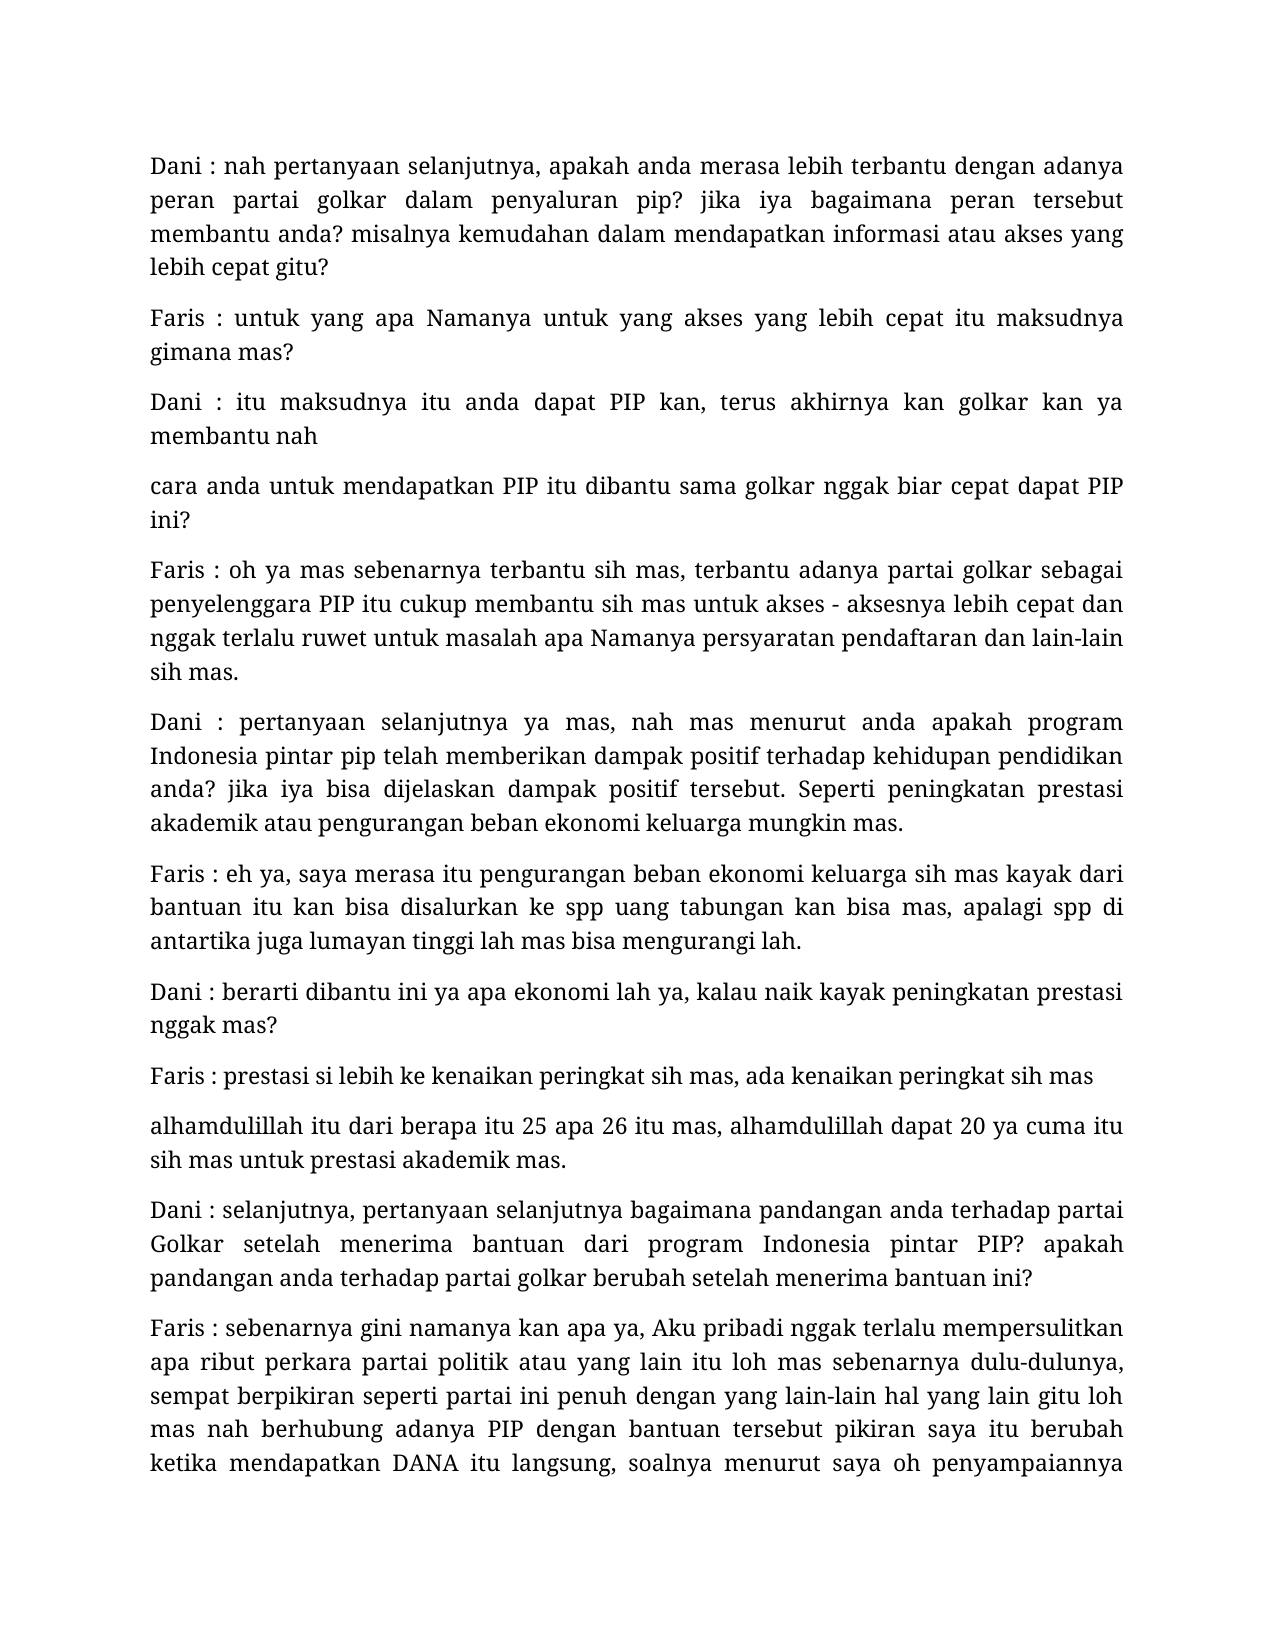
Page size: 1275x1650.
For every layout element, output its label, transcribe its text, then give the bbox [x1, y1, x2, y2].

text Dani : berarti dibantu ini ya apa ekonomi lah ya, kalau naik kayak peningkatan prestasi nggak mas? [150, 975, 1125, 1040]
text Dani : itu maksudnya itu anda dapat PIP kan, terus akhirnya kan golkar kan ya membantu nah [150, 386, 1125, 451]
text alhamdulillah itu dari berapa itu 25 apa 26 itu mas, alhamdulillah dapat 20 ya cuma itu sih mas untuk prestasi akademik mas. [150, 1110, 1125, 1175]
text Faris : prestasi si lebih ke kenaikan peringkat sih mas, ada kenaikan peringkat sih mas [150, 1059, 1125, 1091]
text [150, 1312, 1125, 1478]
text Faris : untuk yang apa Namanya untuk yang akses yang lebih cepat itu maksudnya gimana mas? [150, 302, 1125, 367]
text Dani : pertanyaan selanjutnya ya mas, nah mas menurut anda apakah program Indonesia pintar pip telah memberikan dampak positif terhadap kehidupan pendidikan anda? jika iya bisa dijelaskan dampak positif tersebut. Seperti peningkatan prestasi akademik atau pengurangan beban ekonomi keluarga mungkin mas. [150, 706, 1125, 838]
text Faris : eh ya, saya merasa itu pengurangan beban ekonomi keluarga sih mas kayak dari bantuan itu kan bisa disalurkan ke spp uang tabungan kan bisa mas, apalagi spp di antartika juga lumayan tinggi lah mas bisa mengurangi lah. [150, 857, 1125, 956]
text Dani : nah pertanyaan selanjutnya, apakah anda merasa lebih terbantu dengan adanya peran partai golkar dalam penyaluran pip? jika iya bagaimana peran tersebut membantu anda? misalnya kemudahan dalam mendapatkan informasi atau akses yang lebih cepat gitu? [150, 150, 1125, 282]
text cara anda untuk mendapatkan PIP itu dibantu sama golkar nggak biar cepat dapat PIP ini? [150, 470, 1125, 535]
text Faris : oh ya mas sebenarnya terbantu sih mas, terbantu adanya partai golkar sebagai penyelenggara PIP itu cukup membantu sih mas untuk akses - aksesnya lebih cepat dan nggak terlalu ruwet untuk masalah apa Namanya persyaratan pendaftaran dan lain-lain sih mas. [150, 554, 1125, 687]
text Dani : selanjutnya, pertanyaan selanjutnya bagaimana pandangan anda terhadap partai Golkar setelah menerima bantuan dari program Indonesia pintar PIP? apakah pandangan anda terhadap partai golkar berubah setelah menerima bantuan ini? [150, 1194, 1125, 1293]
